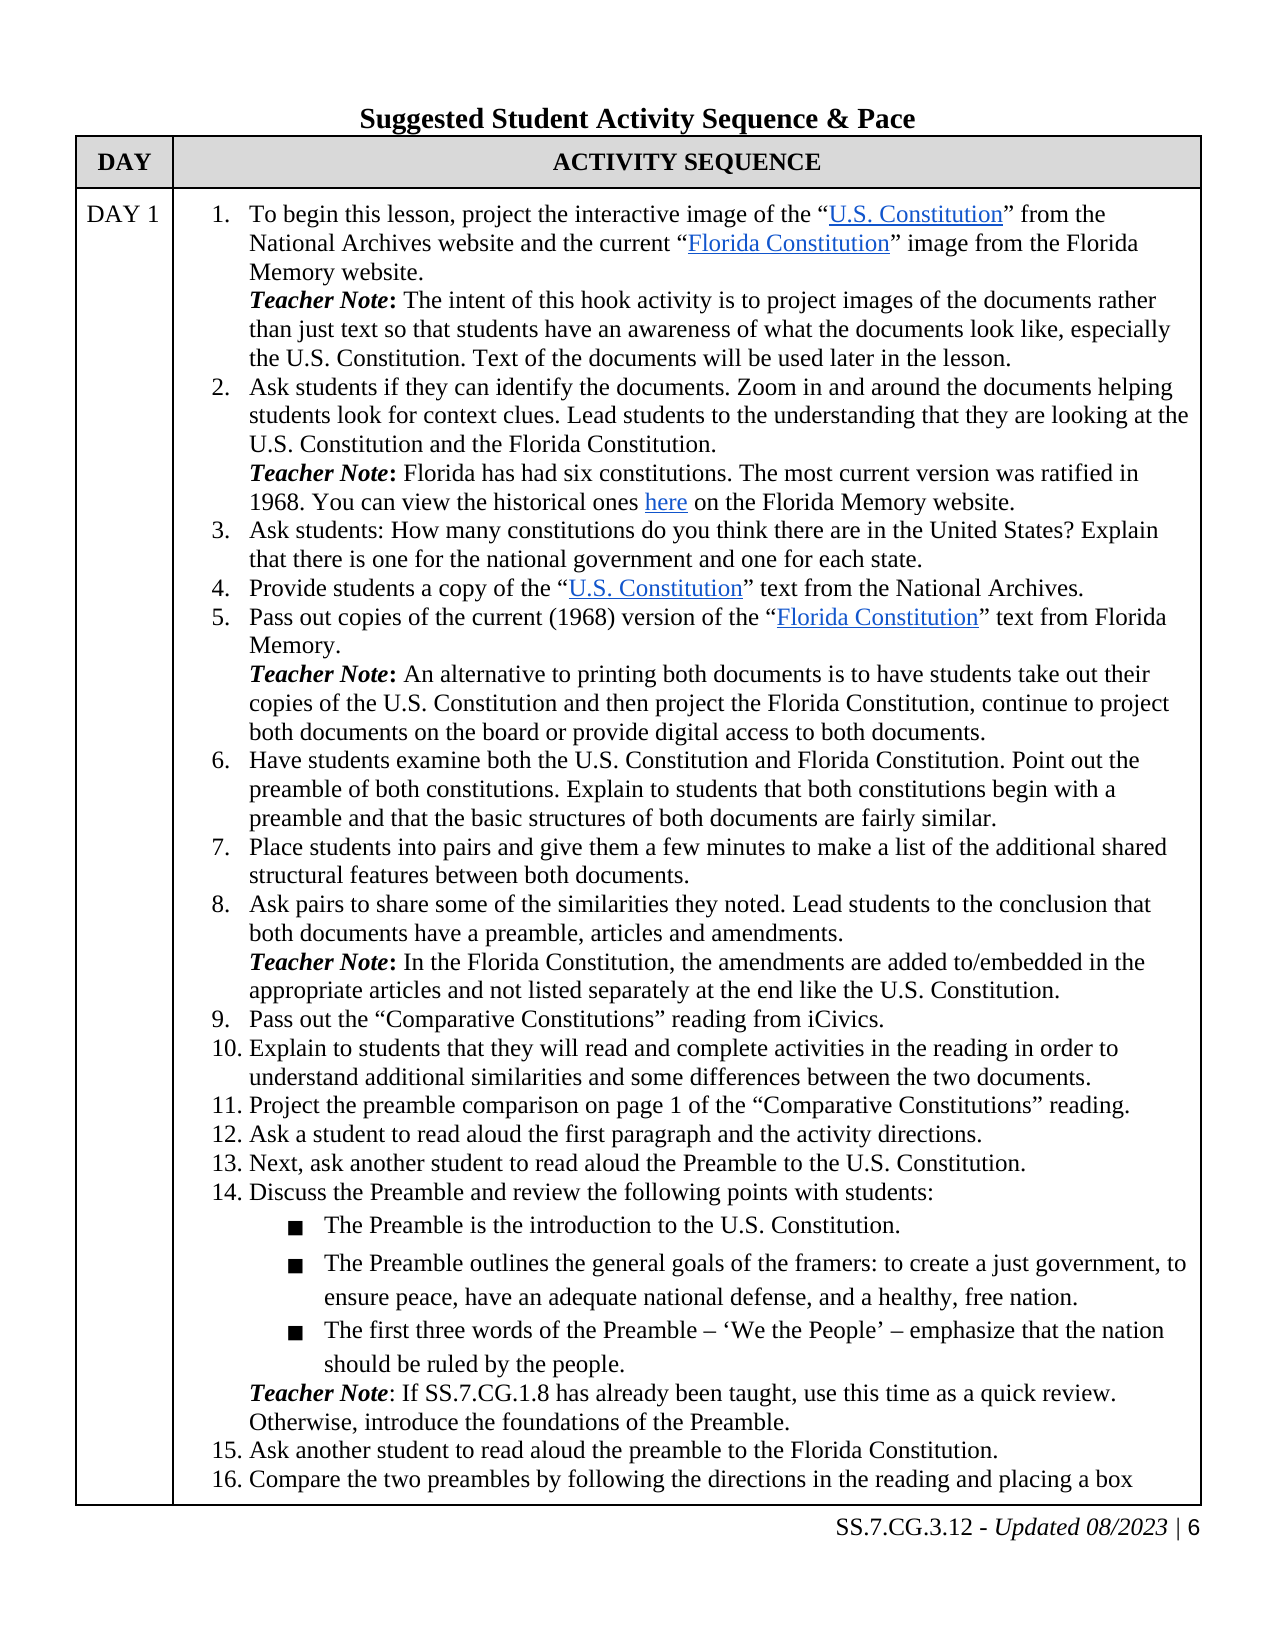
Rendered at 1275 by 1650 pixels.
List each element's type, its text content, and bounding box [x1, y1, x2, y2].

table_header DAY [77, 137, 172, 187]
table_header ACTIVITY SEQUENCE [174, 137, 1200, 187]
subtitle Suggested Student Activity Sequence & Pace [75, 101, 1200, 135]
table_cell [174, 189, 1200, 1503]
table_cell DAY 1 [77, 189, 172, 1503]
